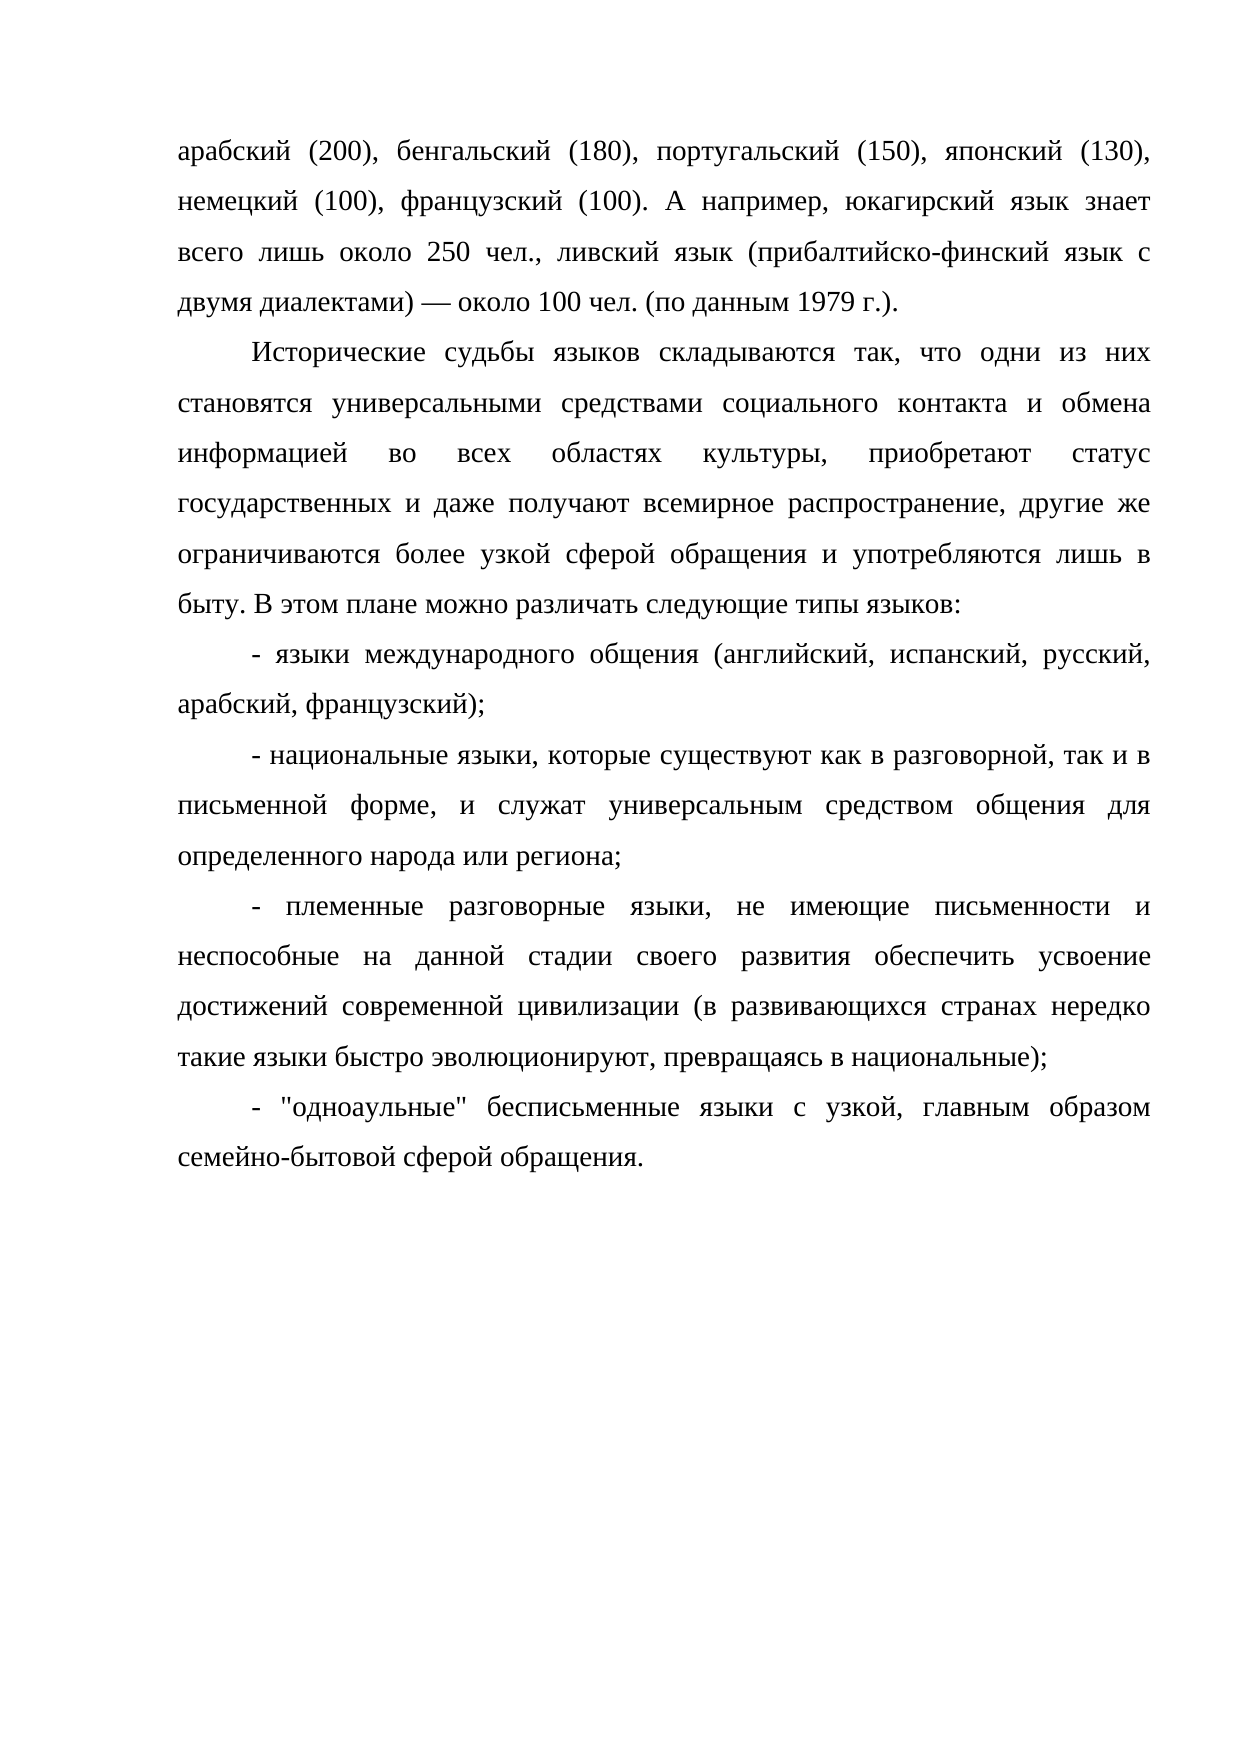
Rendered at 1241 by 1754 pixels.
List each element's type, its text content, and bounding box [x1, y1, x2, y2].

text - языки международного общения (английский, испанский, русский, арабский, французский); [177, 636, 1152, 720]
text - "одноаульные" бесписьменные языки с узкой, главным образом семейно-бытовой сферой обращения. [177, 1089, 1152, 1173]
text - племенные разговорные языки, не имеющие письменности и неспособные на данной стадии своего развития обеспечить усвоение достижений современной цивилизации (в развивающихся странах нередко такие языки быстро эволюционируют, превращаясь в национальные); [177, 888, 1152, 1072]
text - национальные языки, которые существуют как в разговорной, так и в письменной форме, и служат универсальным средством общения для определенного народа или региона; [177, 737, 1152, 871]
text Исторические судьбы языков складываются так, что одни из них становятся универсальными средствами социального контакта и обмена информацией во всех областях культуры, приобретают статус государственных и даже получают всемирное распространение, другие же ограничиваются более узкой сферой обращения и употребляются лишь в быту. В этом плане можно различать следующие типы языков: [177, 334, 1152, 619]
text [177, 133, 1152, 318]
